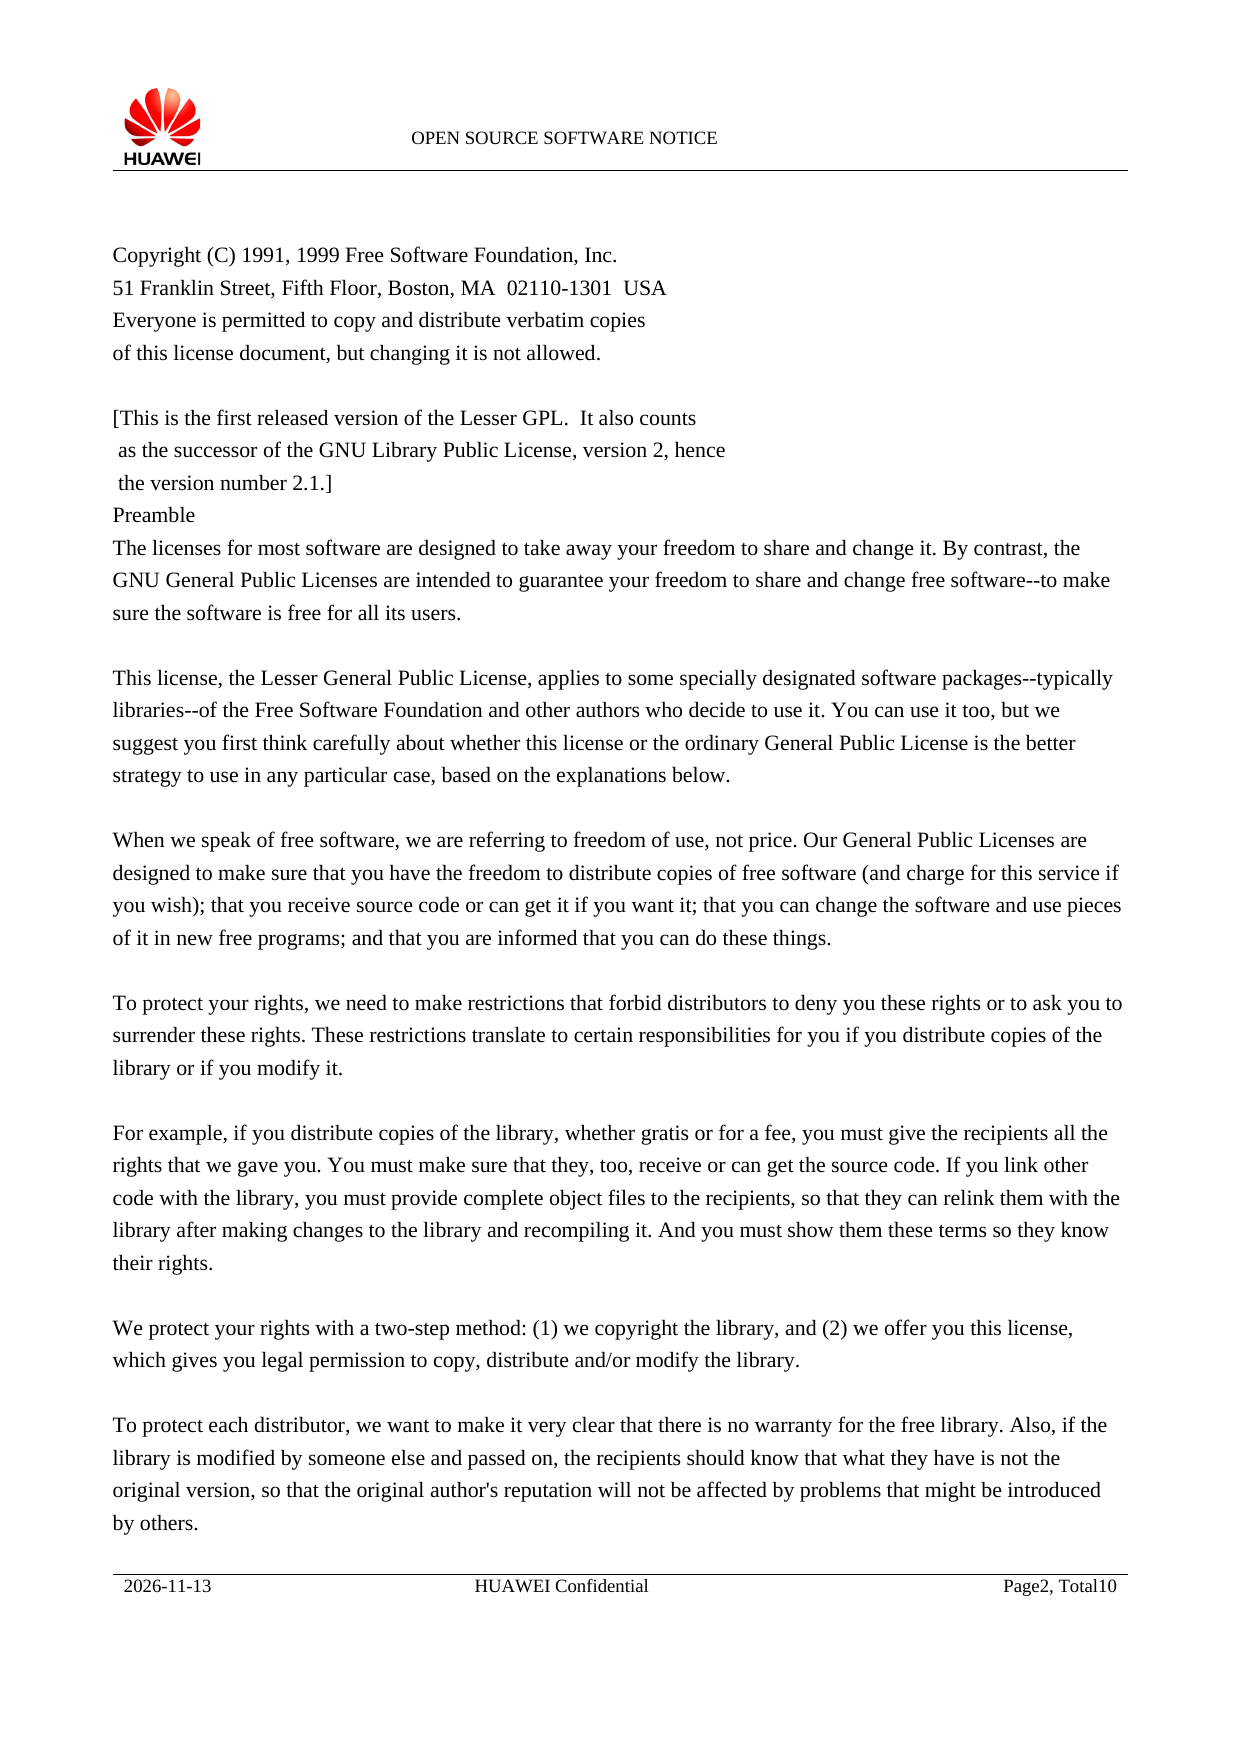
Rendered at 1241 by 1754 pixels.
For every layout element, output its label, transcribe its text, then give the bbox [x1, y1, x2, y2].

picture [124, 88, 201, 165]
